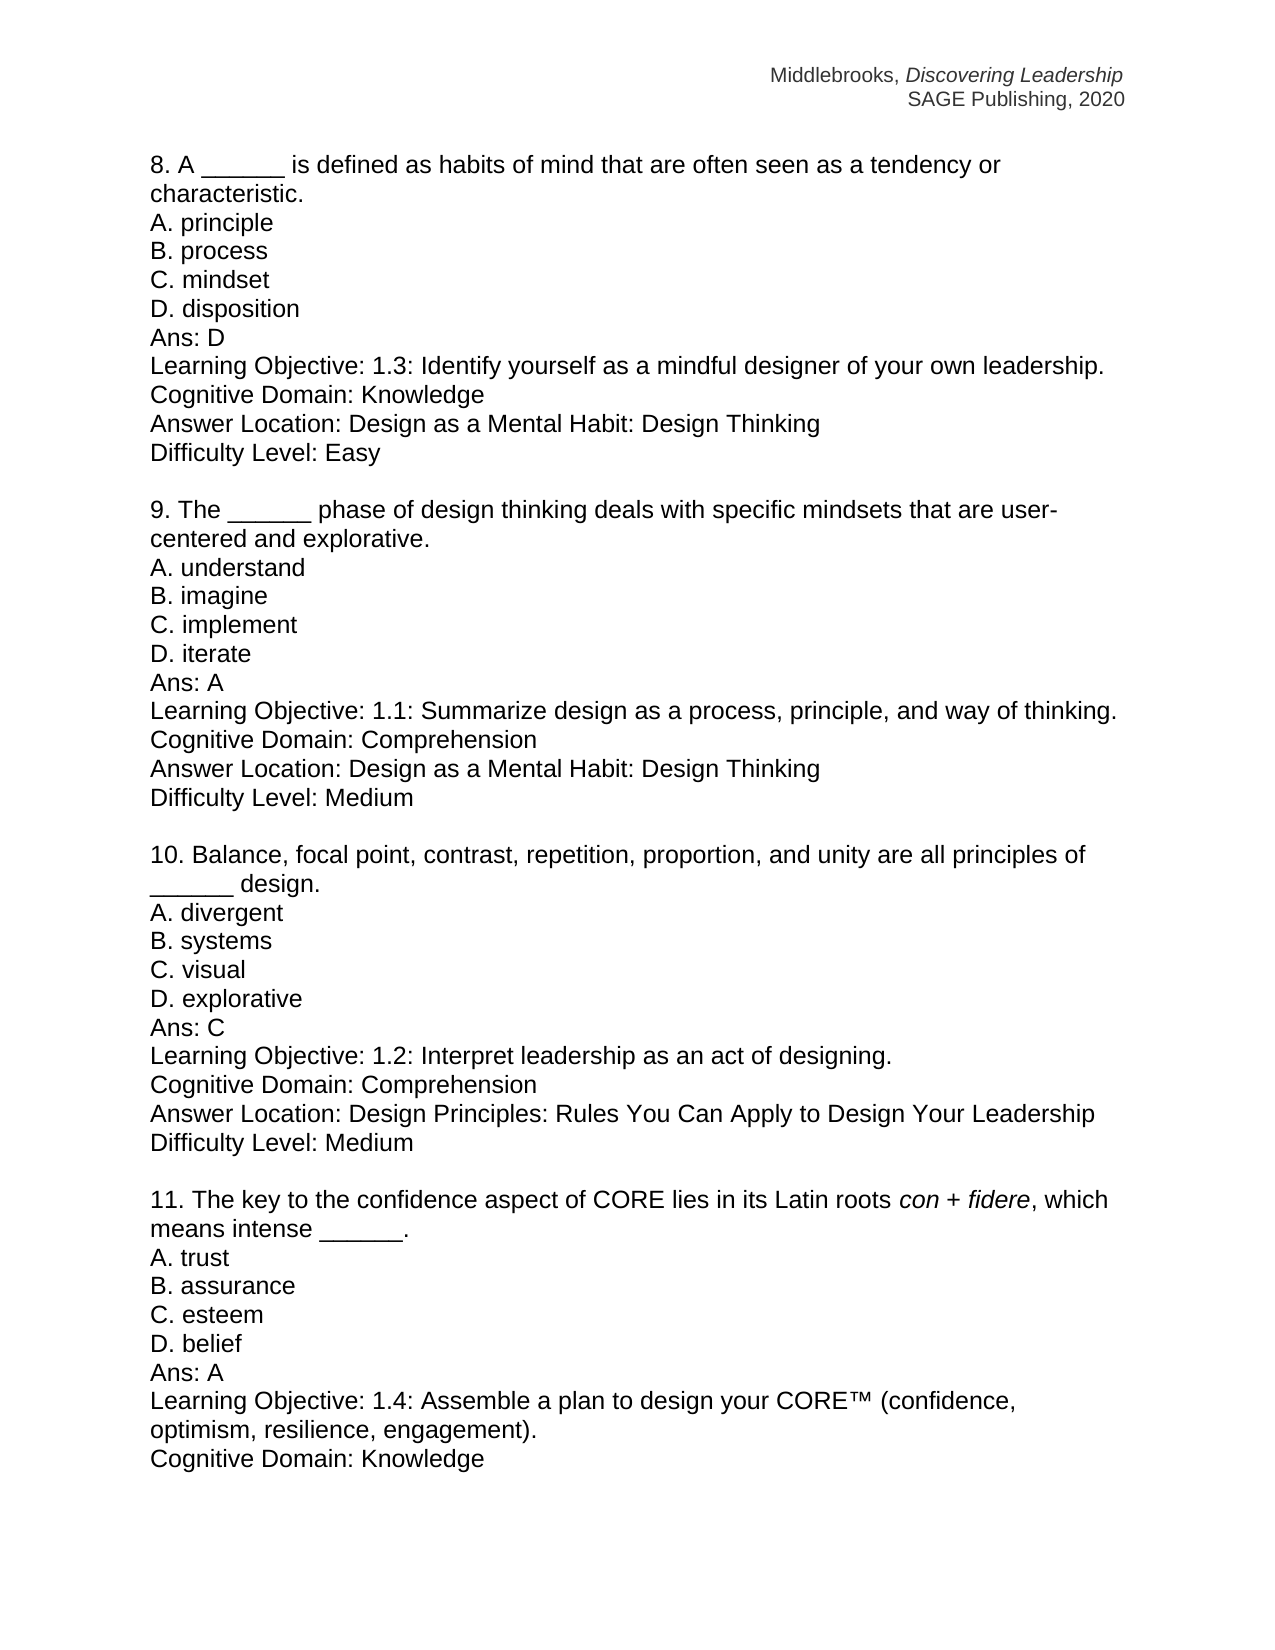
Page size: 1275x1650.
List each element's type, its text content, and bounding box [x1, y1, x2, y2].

text A. understand [150, 552, 1125, 581]
text Ans: D [150, 322, 1125, 351]
text Answer Location: Design as a Mental Habit: Design Thinking [150, 754, 1125, 782]
text Learning Objective: 1.3: Identify yourself as a mindful designer of your own leadership. [150, 351, 1125, 380]
text B. process [150, 236, 1125, 265]
text Cognitive Domain: Knowledge [150, 1444, 1125, 1472]
text Cognitive Domain: Comprehension [150, 725, 1125, 754]
text Answer Location: Design as a Mental Habit: Design Thinking [150, 409, 1125, 437]
text 9. The ______ phase of design thinking deals with specific mindsets that are user-centered and explorative. [150, 495, 1125, 552]
text C. mindset [150, 265, 1125, 294]
text 8. A ______ is defined as habits of mind that are often seen as a tendency or characteristic. [150, 150, 1125, 207]
text Ans: A [150, 1357, 1125, 1386]
text Ans: C [150, 1012, 1125, 1041]
text C. visual [150, 955, 1125, 984]
text B. assurance [150, 1271, 1125, 1300]
text Cognitive Domain: Comprehension [150, 1070, 1125, 1099]
text 11. The key to the confidence aspect of CORE lies in its Latin roots con + fidere, which means intense ______. [150, 1185, 1125, 1242]
text Answer Location: Design Principles: Rules You Can Apply to Design Your Leadership [150, 1099, 1125, 1127]
text Ans: A [150, 667, 1125, 696]
text Difficulty Level: Medium [150, 782, 1125, 811]
text B. systems [150, 926, 1125, 955]
text 10. Balance, focal point, contrast, repetition, proportion, and unity are all principles of ______ design. [150, 840, 1125, 897]
text D. belief [150, 1329, 1125, 1357]
text A. principle [150, 207, 1125, 236]
text Learning Objective: 1.4: Assemble a plan to design your CORE™ (confidence, optimism, resilience, engagement). [150, 1386, 1125, 1444]
text A. trust [150, 1242, 1125, 1271]
text A. divergent [150, 897, 1125, 926]
text Difficulty Level: Easy [150, 437, 1125, 466]
text B. imagine [150, 581, 1125, 610]
text Learning Objective: 1.1: Summarize design as a process, principle, and way of thinking. [150, 696, 1125, 725]
text Cognitive Domain: Knowledge [150, 380, 1125, 409]
text C. implement [150, 610, 1125, 639]
text C. esteem [150, 1300, 1125, 1329]
text Difficulty Level: Medium [150, 1127, 1125, 1156]
text D. explorative [150, 984, 1125, 1012]
text D. disposition [150, 294, 1125, 322]
text Learning Objective: 1.2: Interpret leadership as an act of designing. [150, 1041, 1125, 1070]
text D. iterate [150, 639, 1125, 667]
